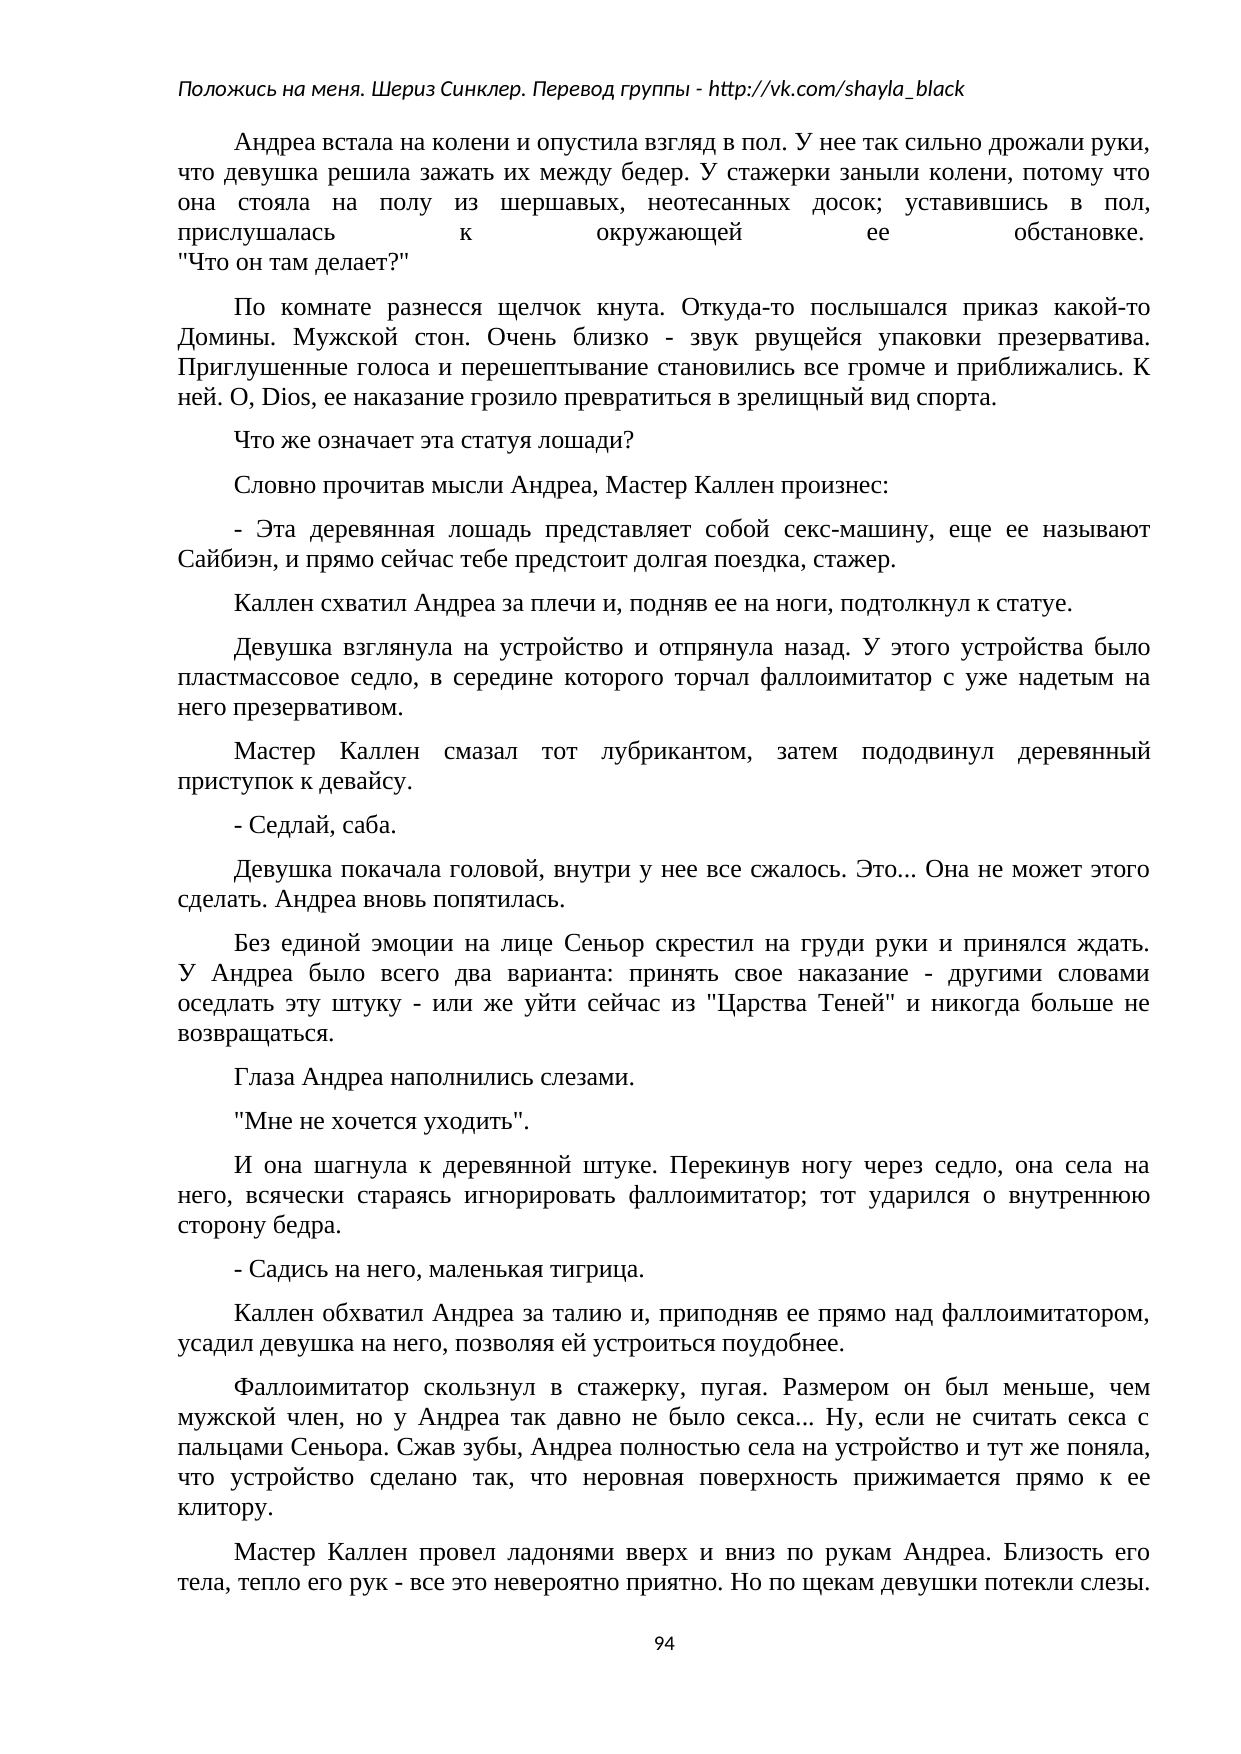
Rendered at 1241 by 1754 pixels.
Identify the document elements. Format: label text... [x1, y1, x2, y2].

text Глаза Андреа наполнились слезами. [177, 1061, 1152, 1091]
text Фаллоимитатор скользнул в стажерку, пугая. Размером он был меньше, чем мужской член, но у Андреа так давно не было секса... Ну, если не считать секса с пальцами Сеньора. Сжав зубы, Андреа полностью села на устройство и тут же поняла, что устройство сделано так, что неровная поверхность прижимается прямо к ее клитору. [177, 1371, 1152, 1521]
text - Садись на него, маленькая тигрица. [177, 1253, 1152, 1283]
text Что же означает эта статуя лошади? [177, 424, 1152, 454]
text И она шагнула к деревянной штуке. Перекинув ногу через седло, она села на него, всячески стараясь игнорировать фаллоимитатор; тот ударился о внутреннюю сторону бедра. [177, 1149, 1152, 1239]
text Словно прочитав мысли Андреа, Мастер Каллен произнес: [177, 469, 1152, 499]
text Без единой эмоции на лице Сеньор скрестил на груди руки и принялся ждать. У Андреа было всего два варианта: принять свое наказание - другими словами оседлать эту штуку - или же уйти сейчас из "Царства Теней" и никогда больше не возвращаться. [177, 927, 1152, 1047]
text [177, 1536, 1152, 1596]
text Каллен схватил Андреа за плечи и, подняв ее на ноги, подтолкнул к статуе. [177, 587, 1152, 617]
text - Седлай, саба. [177, 809, 1152, 839]
text Каллен обхватил Андреа за талию и, приподняв ее прямо над фаллоимитатором, усадил девушка на него, позволяя ей устроиться поудобнее. [177, 1297, 1152, 1357]
text Андреа встала на колени и опустила взгляд в пол. У нее так сильно дрожали руки, что девушка решила зажать их между бедер. У стажерки заныли колени, потому что она стояла на полу из шершавых, неотесанных досок; уставившись в пол, прислушалась к окружающей ее обстановке. "Что он там делает?" [177, 126, 1152, 276]
text - Эта деревянная лошадь представляет собой секс-машину, еще ее называют Сайбиэн, и прямо сейчас тебе предстоит долгая поездка, стажер. [177, 513, 1152, 573]
text Девушка покачала головой, внутри у нее все сжалось. Это... Она не может этого сделать. Андреа вновь попятилась. [177, 853, 1152, 913]
text "Мне не хочется уходить". [177, 1105, 1152, 1135]
text Мастер Каллен смазал тот лубрикантом, затем пододвинул деревянный приступок к девайсу. [177, 735, 1152, 795]
text Девушка взглянула на устройство и отпрянула назад. У этого устройства было пластмассовое седло, в середине которого торчал фаллоимитатор с уже надетым на него презервативом. [177, 631, 1152, 721]
text По комнате разнесся щелчок кнута. Откуда-то послышался приказ какой-то Домины. Мужской стон. Очень близко - звук рвущейся упаковки презерватива. Приглушенные голоса и перешептывание становились все громче и приближались. К ней. О, Dios, ее наказание грозило превратиться в зрелищный вид спорта. [177, 291, 1152, 411]
